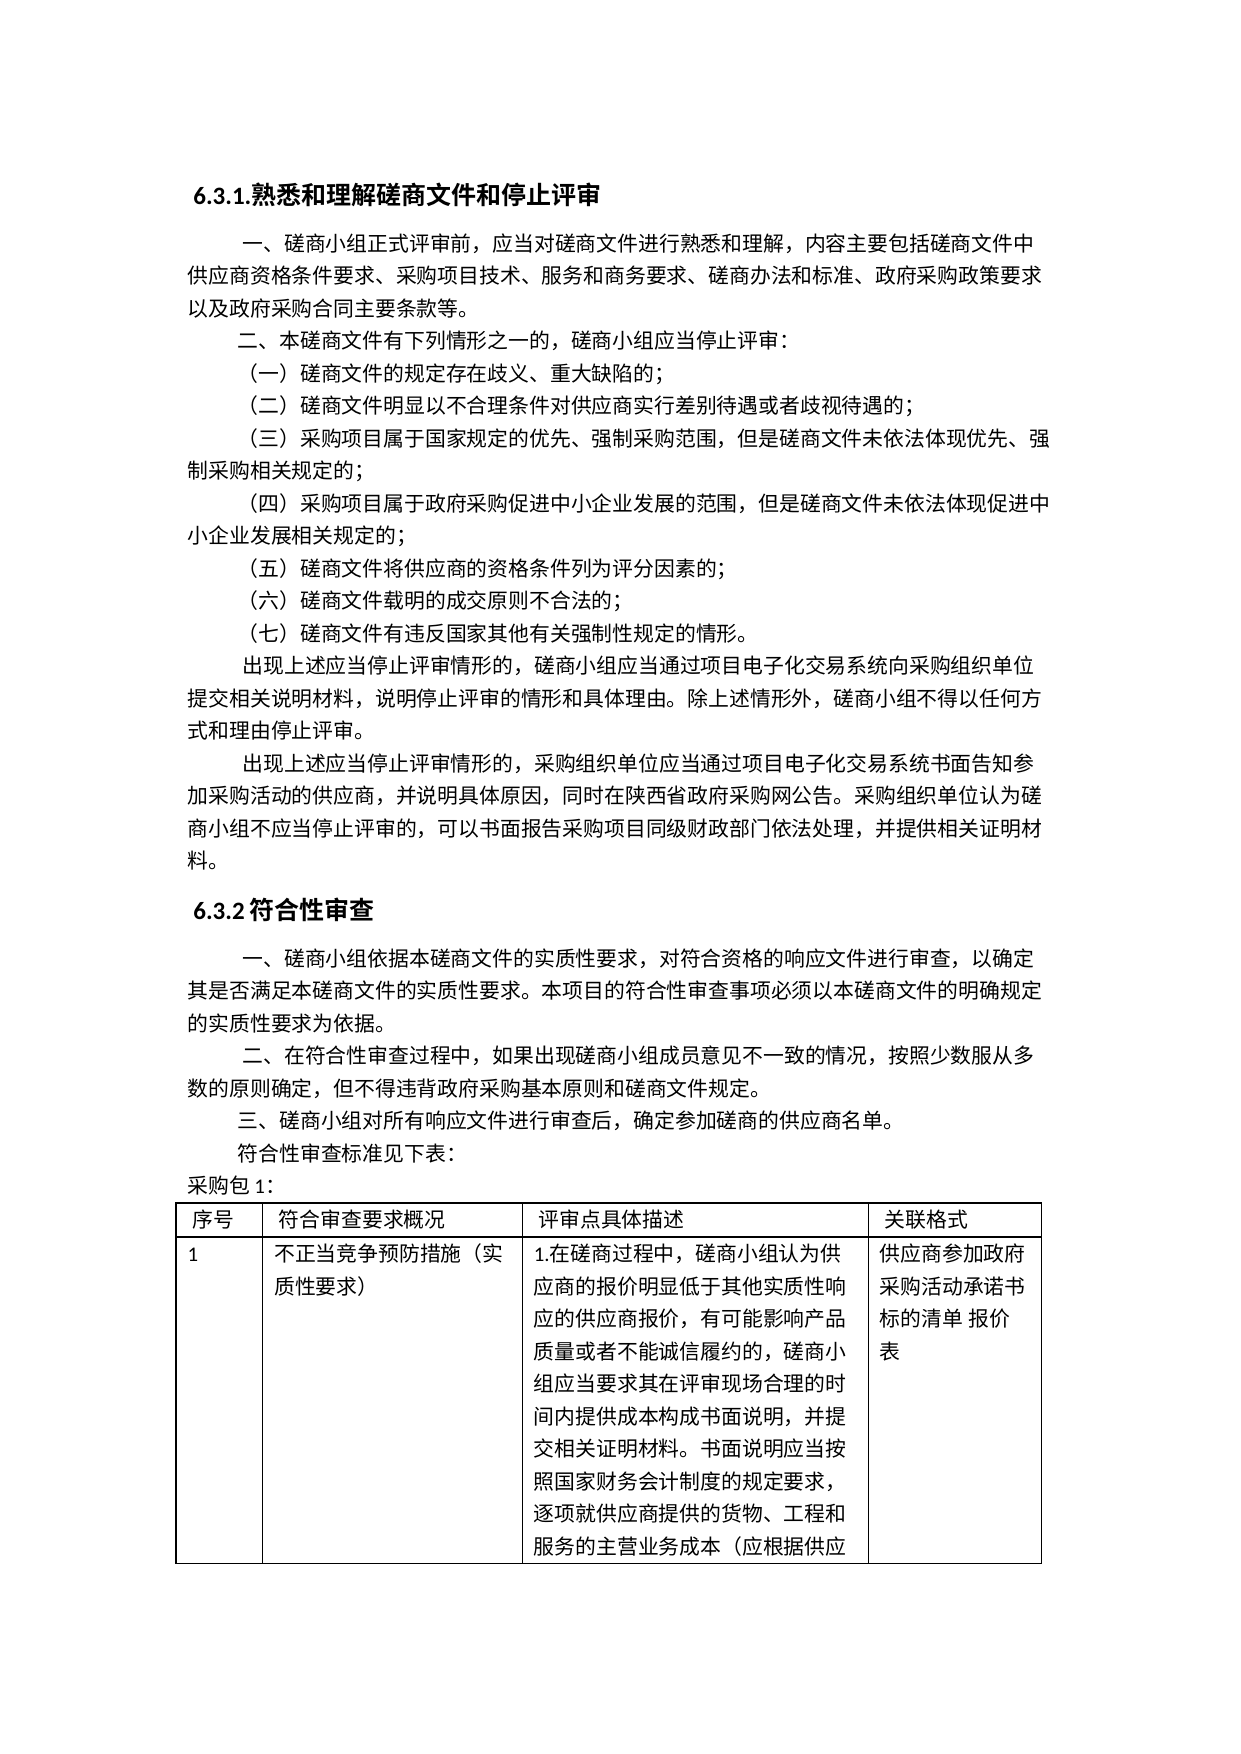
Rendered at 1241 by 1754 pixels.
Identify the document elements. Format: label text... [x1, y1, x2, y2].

text 出现上述应当停止评审情形的，磋商小组应当通过项目电子化交易系统向采购组织单位提交相关说明材料，说明停止评审的情形和具体理由。除上述情形外，磋商小组不得以任何方式和理由停止评审。 [187, 649, 1053, 747]
text 二、在符合性审查过程中，如果出现磋商小组成员意见不一致的情况，按照少数服从多数的原则确定，但不得违背政府采购基本原则和磋商文件规定。 [187, 1039, 1053, 1104]
text （六）磋商文件载明的成交原则不合法的； [187, 584, 1053, 617]
text 一、磋商小组依据本磋商文件的实质性要求，对符合资格的响应文件进行审查，以确定其是否满足本磋商文件的实质性要求。本项目的符合性审查事项必须以本磋商文件的明确规定的实质性要求为依据。 [187, 942, 1053, 1039]
table_header 符合审查要求概况 [263, 1204, 522, 1236]
text 一、磋商小组正式评审前，应当对磋商文件进行熟悉和理解，内容主要包括磋商文件中供应商资格条件要求、采购项目技术、服务和商务要求、磋商办法和标准、政府采购政策要求以及政府采购合同主要条款等。 [187, 227, 1053, 324]
text 6.3.2符合性审查 [187, 877, 1053, 942]
text 符合性审查标准见下表： [187, 1137, 1053, 1169]
text （二）磋商文件明显以不合理条件对供应商实行差别待遇或者歧视待遇的； [187, 389, 1053, 422]
table_cell 不正当竞争预防措施（实质性要求） [263, 1238, 522, 1563]
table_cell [523, 1238, 868, 1563]
table_header 关联格式 [869, 1204, 1041, 1236]
text 三、磋商小组对所有响应文件进行审查后，确定参加磋商的供应商名单。 [187, 1104, 1053, 1137]
text 出现上述应当停止评审情形的，采购组织单位应当通过项目电子化交易系统书面告知参加采购活动的供应商，并说明具体原因，同时在陕西省政府采购网公告。采购组织单位认为磋商小组不应当停止评审的，可以书面报告采购项目同级财政部门依法处理，并提供相关证明材料。 [187, 747, 1053, 877]
table_header 序号 [177, 1204, 262, 1236]
text （七）磋商文件有违反国家其他有关强制性规定的情形。 [187, 617, 1053, 649]
text （五）磋商文件将供应商的资格条件列为评分因素的； [187, 552, 1053, 584]
text 二、本磋商文件有下列情形之一的，磋商小组应当停止评审： [187, 324, 1053, 357]
text （四）采购项目属于政府采购促进中小企业发展的范围，但是磋商文件未依法体现促进中小企业发展相关规定的； [187, 487, 1053, 552]
text （一）磋商文件的规定存在歧义、重大缺陷的； [187, 357, 1053, 389]
text （三）采购项目属于国家规定的优先、强制采购范围，但是磋商文件未依法体现优先、强制采购相关规定的； [187, 422, 1053, 487]
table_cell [869, 1238, 1041, 1563]
table_header 评审点具体描述 [523, 1204, 868, 1236]
table_cell 1 [177, 1238, 262, 1563]
text 采购包1： [187, 1169, 1053, 1202]
text 6.3.1.熟悉和理解磋商文件和停止评审 [187, 162, 1053, 227]
